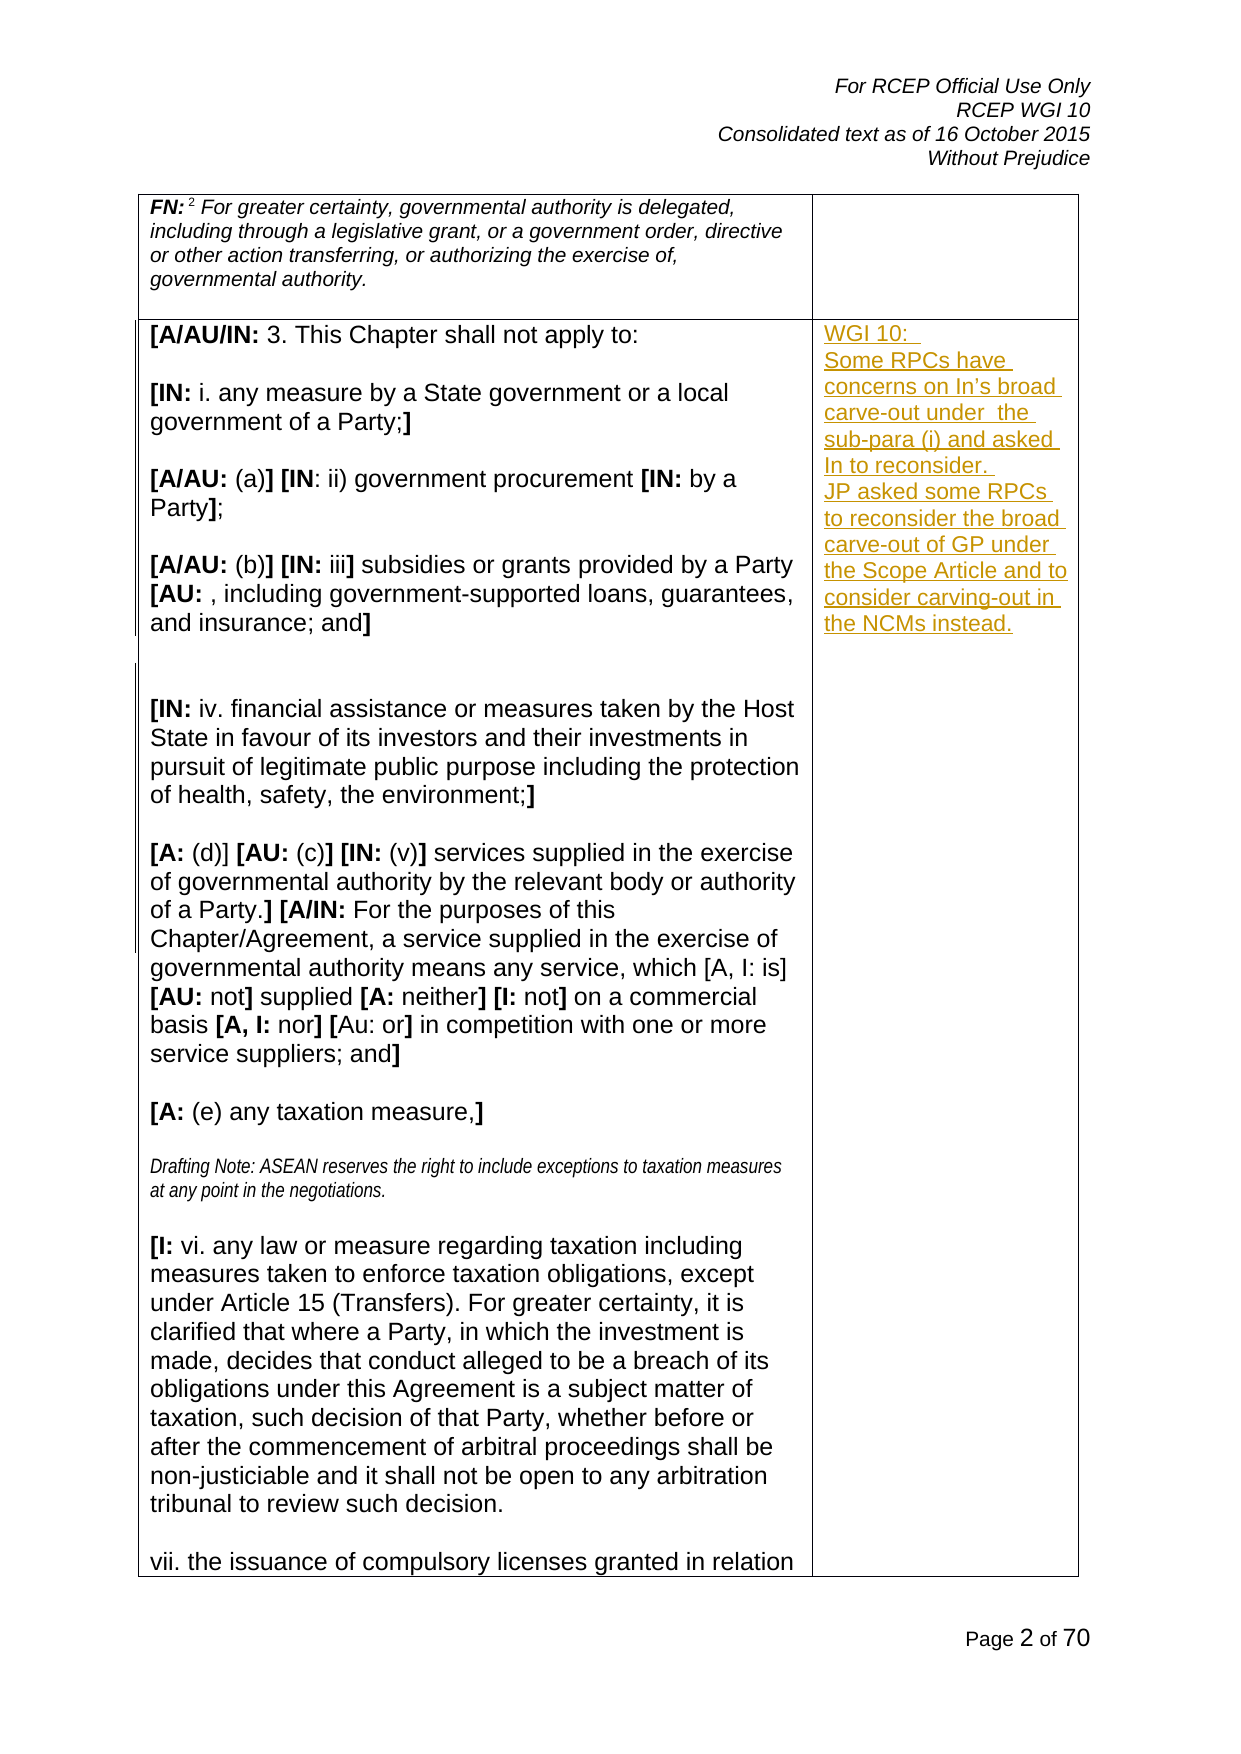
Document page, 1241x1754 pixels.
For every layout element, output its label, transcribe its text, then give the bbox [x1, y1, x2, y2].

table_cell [139, 320, 812, 1576]
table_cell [139, 195, 812, 319]
table_cell [ [813, 195, 1078, 319]
table_cell [813, 320, 1078, 1576]
